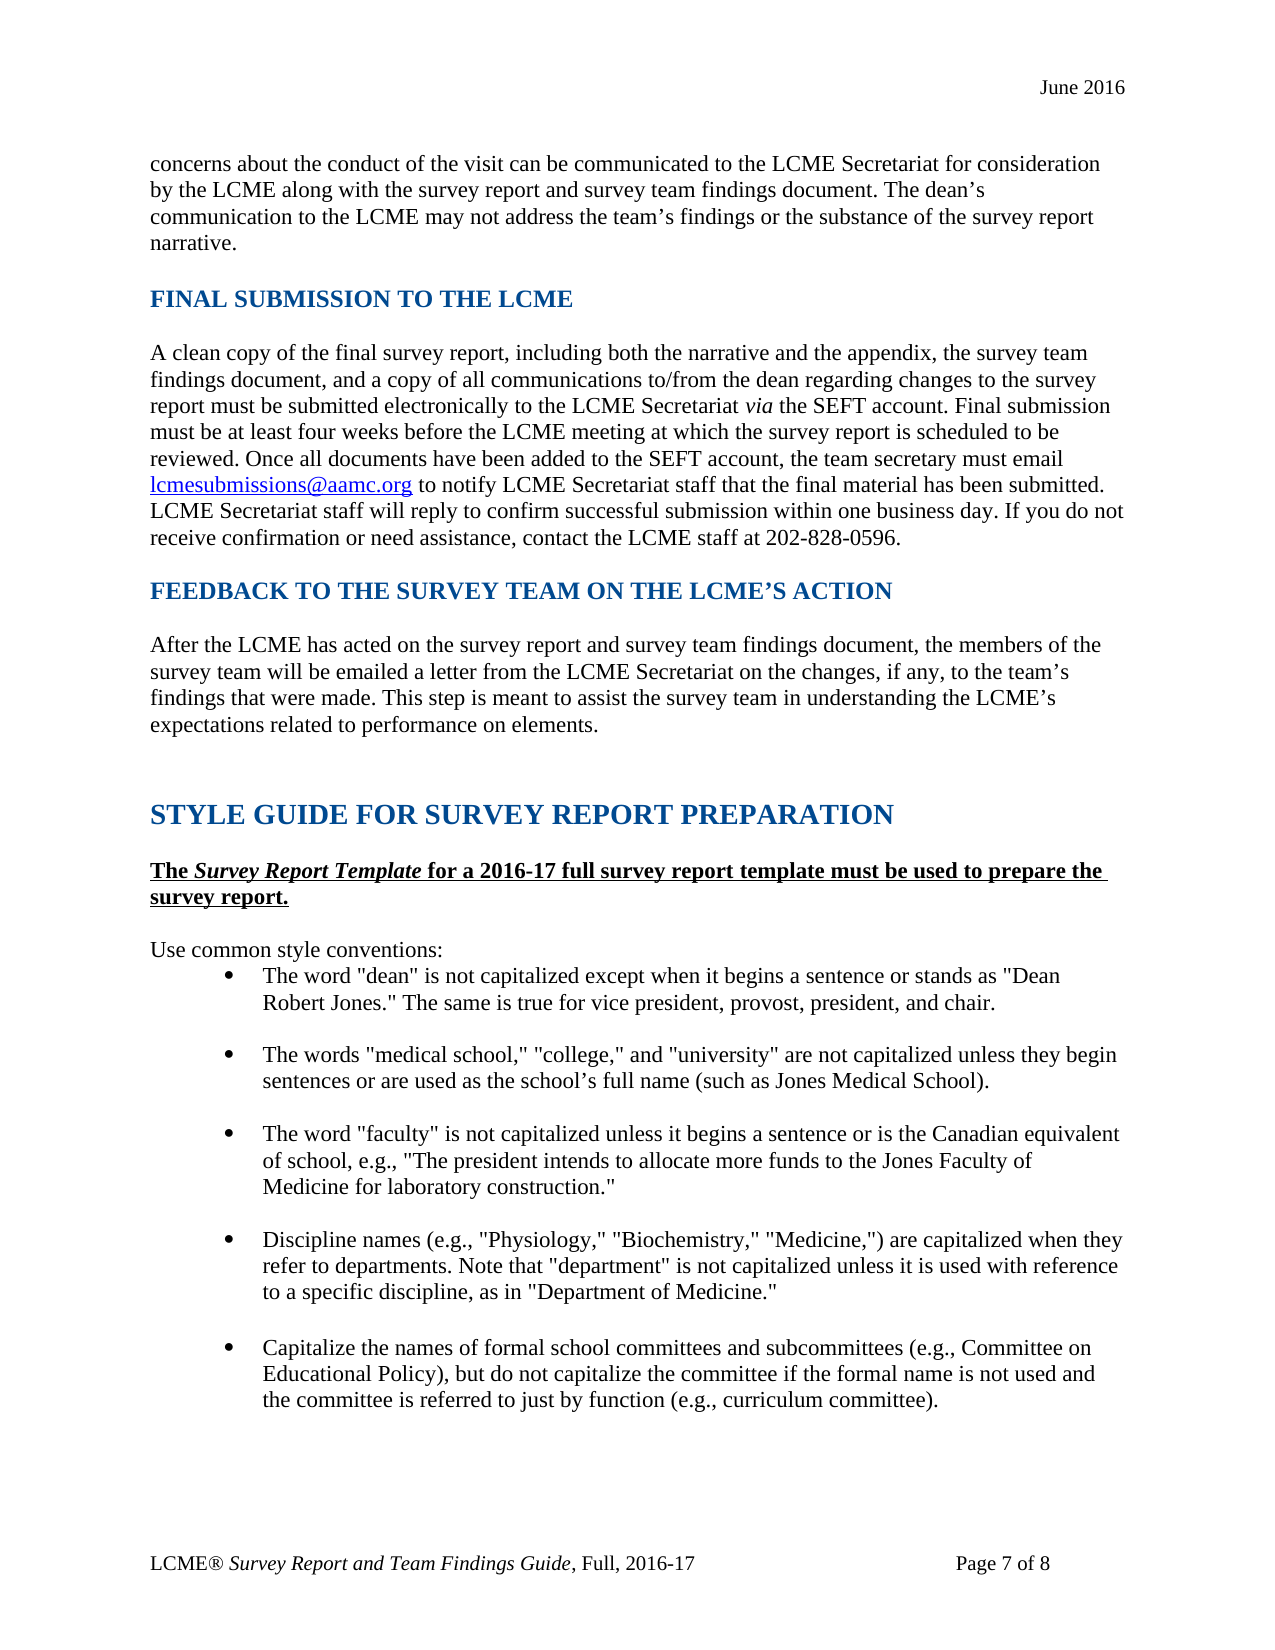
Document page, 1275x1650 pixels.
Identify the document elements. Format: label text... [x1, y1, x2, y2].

text A clean copy of the final survey report, including both the narrative and the appendix, the survey team findings document, and a copy of all communications to/from the dean regarding changes to the survey report must be submitted electronically to the LCME Secretariat via the SEFT account. Final submission must be at least four weeks before the LCME meeting at which the survey report is scheduled to be reviewed. Once all documents have been added to the SEFT account, the team secretary must email lcmesubmissions@aamc.org to notify LCME Secretariat staff that the final material has been submitted. LCME Secretariat staff will reply to confirm successful submission within one business day. If you do not receive confirmation or need assistance, contact the LCME staff at 202-828-0596. [150, 339, 1125, 550]
subtitle Final Submission to the LCME [150, 284, 1125, 313]
list Capitalize the names of formal school committees and subcommittees (e.g., Committee on Educational Policy), but do not capitalize the committee if the formal name is not used and the committee is referred to just by function (e.g., curriculum committee). [225, 1333, 1125, 1413]
text After the LCME has acted on the survey report and survey team findings document, the members of the survey team will be emailed a letter from the LCME Secretariat on the changes, if any, to the team’s findings that were made. This step is meant to assist the survey team in understanding the LCME’s expectations related to performance on elements. [150, 632, 1125, 737]
text Use common style conventions: [150, 936, 1125, 962]
text concerns about the conduct of the visit can be communicated to the LCME Secretariat for consideration by the LCME along with the survey report and survey team findings document. The dean’s communication to the LCME may not address the team’s findings or the substance of the survey report narrative. [150, 150, 1125, 255]
list The word "faculty" is not capitalized unless it begins a sentence or is the Canadian equivalent of school, e.g., "The president intends to allocate more funds to the Jones Faculty of Medicine for laboratory construction." [225, 1120, 1125, 1199]
list The word "dean" is not capitalized except when it begins a sentence or stands as "Dean Robert Jones." The same is true for vice president, provost, president, and chair. [225, 962, 1125, 1015]
list The words "medical school," "college," and "university" are not capitalized unless they begin sentences or are used as the school’s full name (such as Jones Medical School). [225, 1041, 1125, 1094]
subtitle STYLE GUIDE FOR SURVEY REPORT PREPARATION [150, 797, 1125, 830]
subtitle Feedback to the Survey Team on the LCME’s Action [150, 576, 1125, 605]
list Discipline names (e.g., "Physiology," "Biochemistry," "Medicine,") are capitalized when they refer to departments. Note that "department" is not capitalized unless it is used with reference to a specific discipline, as in "Department of Medicine." [225, 1226, 1125, 1333]
text The Survey Report Template for a 2016-17 full survey report template must be used to prepare the survey report. [150, 857, 1125, 909]
